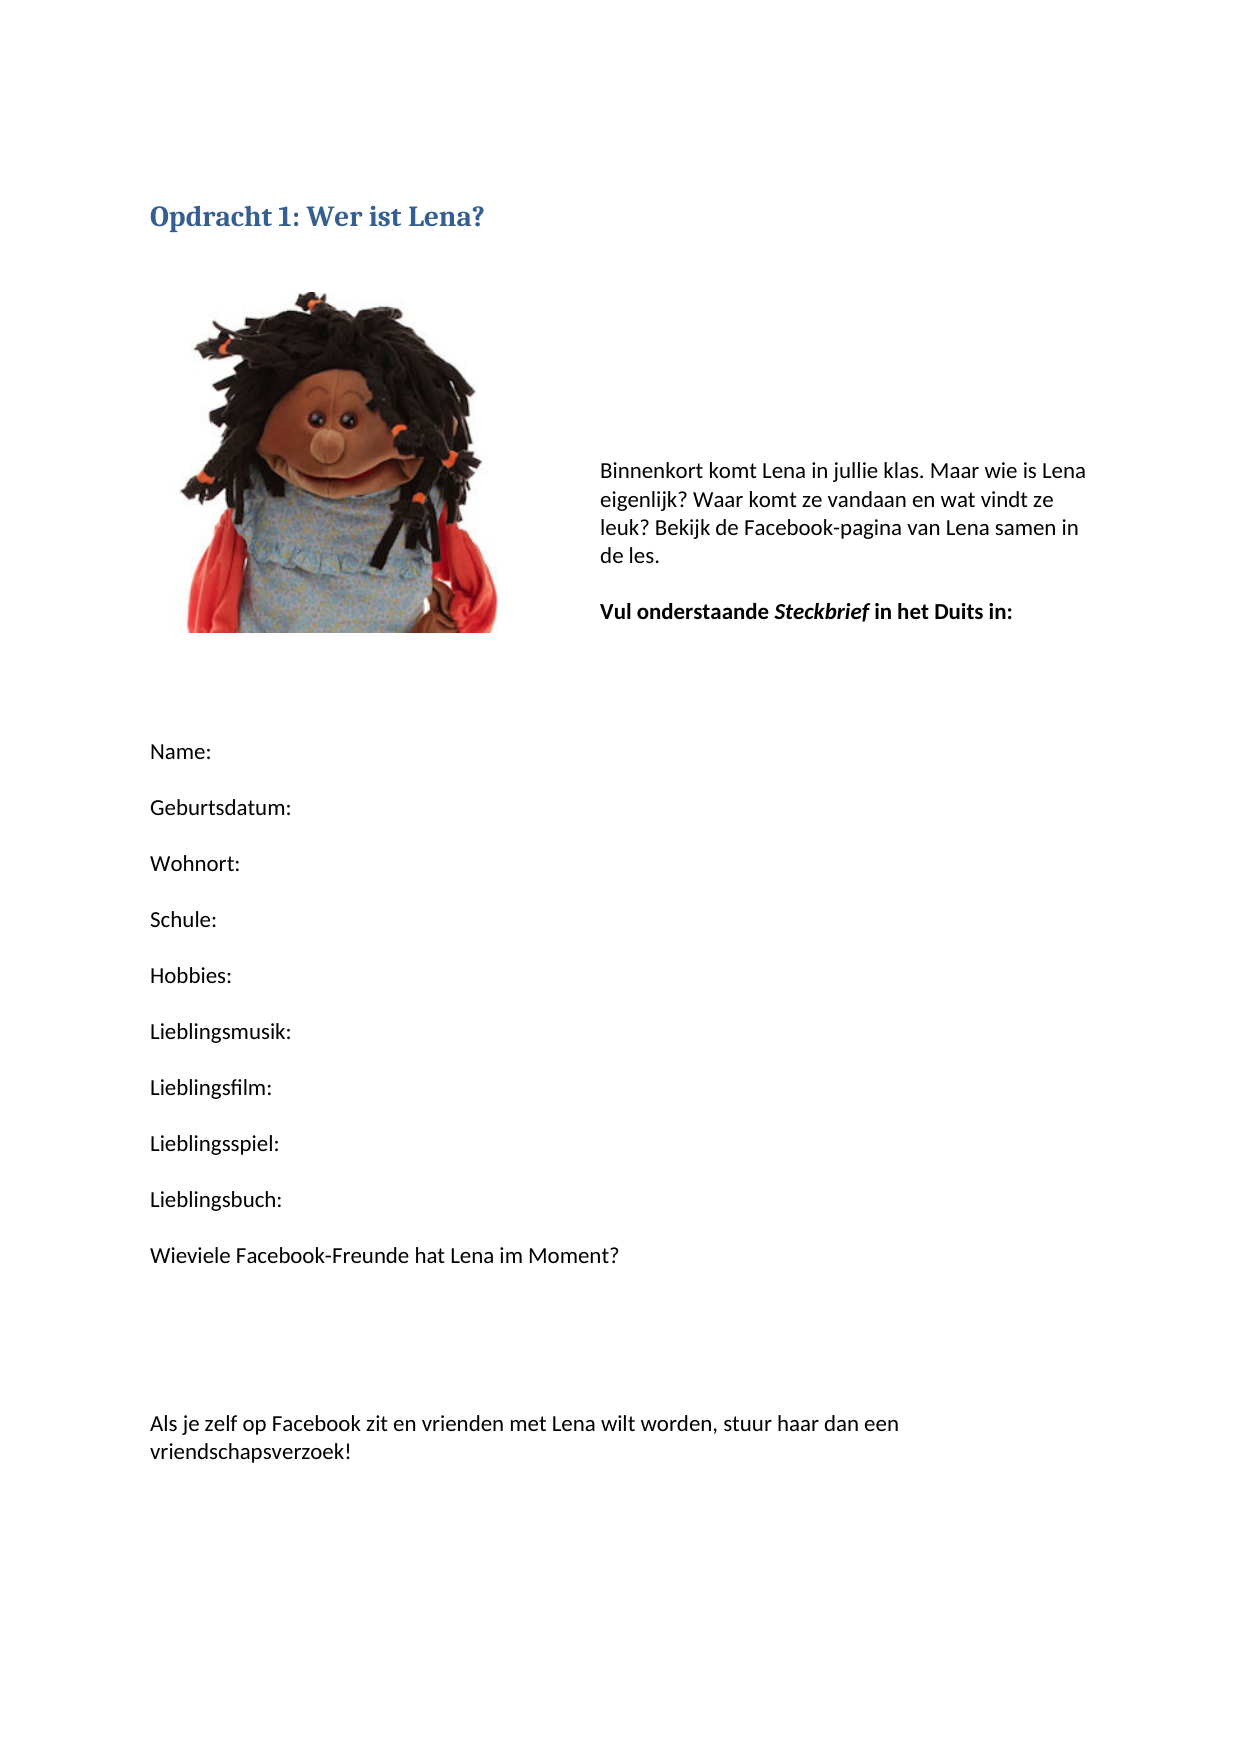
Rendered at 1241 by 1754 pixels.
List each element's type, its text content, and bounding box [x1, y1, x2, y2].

text Lieblingsmusik: [150, 1017, 1090, 1045]
text Schule: [150, 905, 1090, 933]
text Name: [150, 737, 1090, 765]
subtitle Opdracht 1: Wer ist Lena? [150, 200, 1090, 233]
text Als je zelf op Facebook zit en vrienden met Lena wilt worden, stuur haar dan een vriendschapsverzoek! [150, 1409, 1090, 1465]
text Vul onderstaande Steckbrief in het Duits in: [525, 597, 1090, 625]
text Binnenkort komt Lena in jullie klas. Maar wie is Lena eigenlijk? Waar komt ze vandaan en wat vindt ze leuk? Bekijk de Facebook-pagina van Lena samen in de les. [600, 457, 1090, 569]
text Wieviele Facebook-Freunde hat Lena im Moment? [150, 1241, 1090, 1269]
text Lieblingsspiel: [150, 1129, 1090, 1157]
text Lieblingsfilm: [150, 1073, 1090, 1101]
text Hobbies: [150, 961, 1090, 989]
picture [150, 292, 517, 633]
text Lieblingsbuch: [150, 1185, 1090, 1213]
text Wohnort: [150, 849, 1090, 877]
text Geburtsdatum: [150, 793, 1090, 821]
